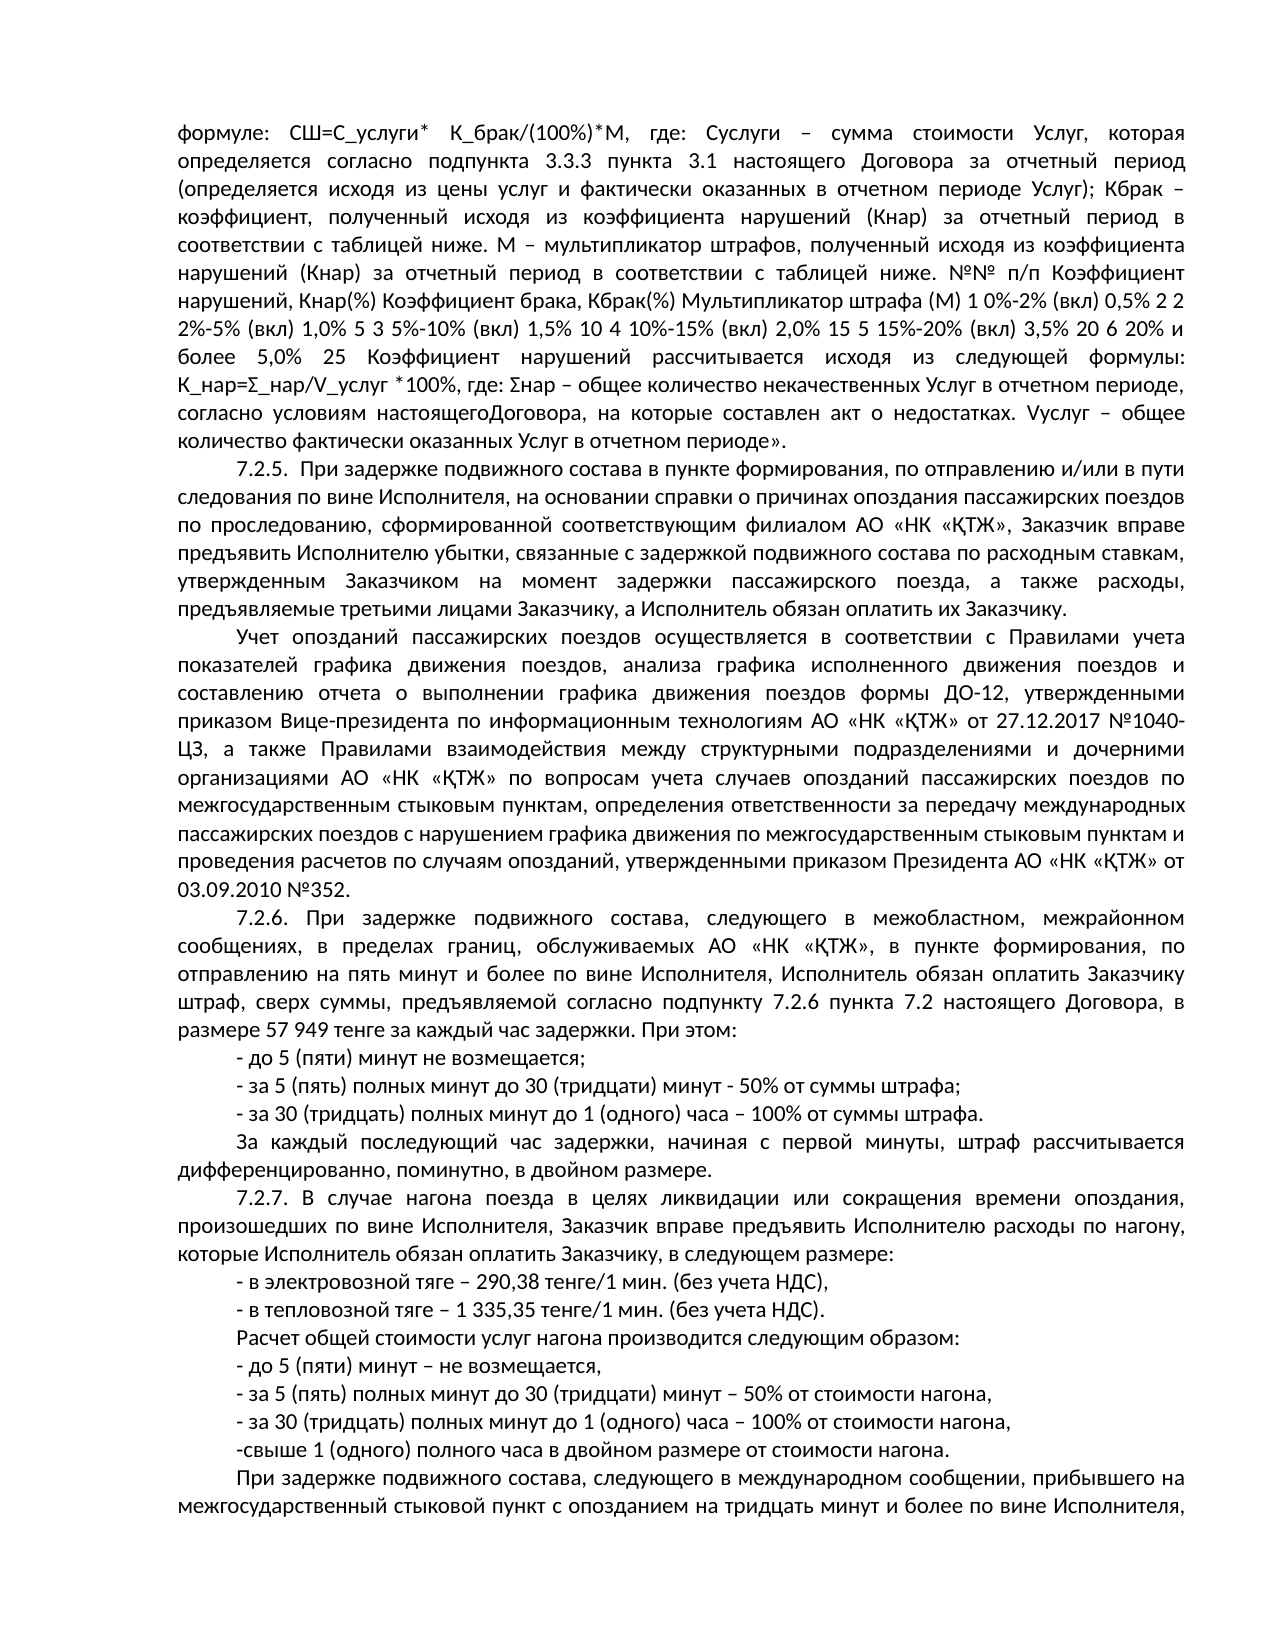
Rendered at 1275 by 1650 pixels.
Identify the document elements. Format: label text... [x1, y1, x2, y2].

text 7.2.6. При задержке подвижного состава, следующего в межобластном, межрайонном сообщениях, в пределах границ, обслуживаемых АО «НК «ҚТЖ», в пункте формирования, по отправлению на пять минут и более по вине Исполнителя, Исполнитель обязан оплатить Заказчику штраф, сверх суммы, предъявляемой согласно подпункту 7.2.6 пункта 7.2 настоящего Договора, в размере 57 949 тенге за каждый час задержки. При этом: [177, 903, 1186, 1043]
text - за 30 (тридцать) полных минут до 1 (одного) часа – 100% от суммы штрафа. [177, 1099, 1186, 1127]
text Расчет общей стоимости услуг нагона производится следующим образом: [177, 1323, 1186, 1351]
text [177, 118, 1186, 454]
text - до 5 (пяти) минут – не возмещается, [177, 1351, 1186, 1379]
text - за 30 (тридцать) полных минут до 1 (одного) часа – 100% от стоимости нагона, [177, 1407, 1186, 1435]
text За каждый последующий час задержки, начиная с первой минуты, штраф рассчитывается дифференцированно, поминутно, в двойном размере. [177, 1127, 1186, 1183]
text 7.2.7. В случае нагона поезда в целях ликвидации или сокращения времени опоздания, произошедших по вине Исполнителя, Заказчик вправе предъявить Исполнителю расходы по нагону, которые Исполнитель обязан оплатить Заказчику, в следующем размере: [177, 1183, 1186, 1267]
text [177, 1463, 1186, 1519]
text - до 5 (пяти) минут не возмещается; [177, 1043, 1186, 1071]
text Учет опозданий пассажирских поездов осуществляется в соответствии с Правилами учета показателей графика движения поездов, анализа графика исполненного движения поездов и составлению отчета о выполнении графика движения поездов формы ДО-12, утвержденными приказом Вице-президента по информационным технологиям АО «НК «ҚТЖ» от 27.12.2017 №1040-ЦЗ, а также Правилами взаимодействия между структурными подразделениями и дочерними организациями АО «НК «ҚТЖ» по вопросам учета случаев опозданий пассажирских поездов по межгосударственным стыковым пунктам, определения ответственности за передачу международных пассажирских поездов с нарушением графика движения по межгосударственным стыковым пунктам и проведения расчетов по случаям опозданий, утвержденными приказом Президента АО «НК «ҚТЖ» от 03.09.2010 №352. [177, 622, 1186, 903]
text 7.2.5. При задержке подвижного состава в пункте формирования, по отправлению и/или в пути следования по вине Исполнителя, на основании справки о причинах опоздания пассажирских поездов по проследованию, сформированной соответствующим филиалом АО «НК «ҚТЖ», Заказчик вправе предъявить Исполнителю убытки, связанные с задержкой подвижного состава по расходным ставкам, утвержденным Заказчиком на момент задержки пассажирского поезда, а также расходы, предъявляемые третьими лицами Заказчику, а Исполнитель обязан оплатить их Заказчику. [177, 454, 1186, 622]
text - в тепловозной тяге – 1 335,35 тенге/1 мин. (без учета НДС). [177, 1295, 1186, 1323]
text - в электровозной тяге – 290,38 тенге/1 мин. (без учета НДС), [177, 1267, 1186, 1295]
text - за 5 (пять) полных минут до 30 (тридцати) минут – 50% от стоимости нагона, [177, 1379, 1186, 1407]
text - за 5 (пять) полных минут до 30 (тридцати) минут - 50% от суммы штрафа; [177, 1071, 1186, 1099]
text -свыше 1 (одного) полного часа в двойном размере от стоимости нагона. [177, 1435, 1186, 1463]
